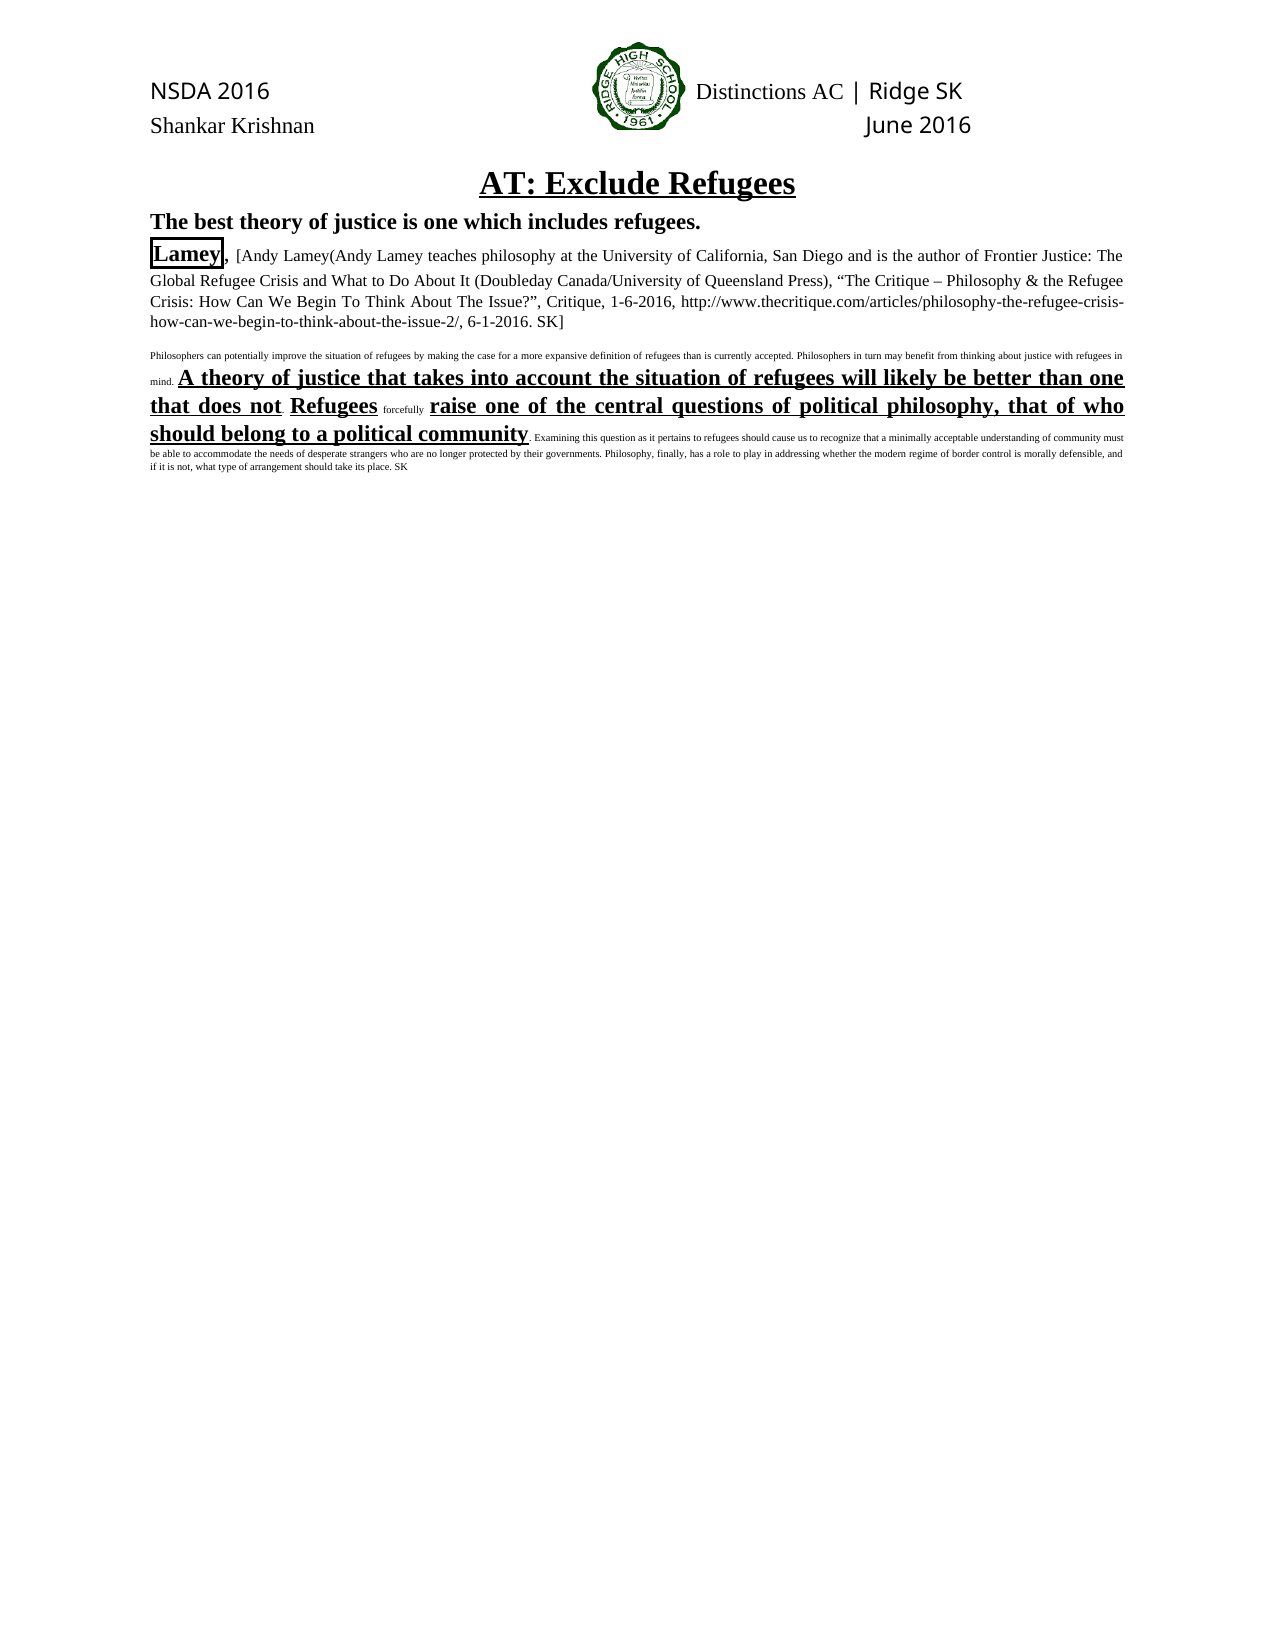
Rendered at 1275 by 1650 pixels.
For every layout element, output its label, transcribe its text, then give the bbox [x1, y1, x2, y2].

subtitle The best theory of justice is one which includes refugees. [150, 208, 1125, 235]
picture [578, 42, 697, 130]
text Philosophers can potentially improve the situation of refugees by making the case for a more expansive definition of refugees than is currently accepted. Philosophers in turn may benefit from thinking about justice with refugees in mind. A theory of justice that takes into account the situation of refugees will likely be better than one that does not. Refugees forcefully raise one of the central questions of political philosophy, that of who should belong to a political community. Examining this question as it pertains to refugees should cause us to recognize that a minimally acceptable understanding of community must be able to accommodate the needs of desperate strangers who are no longer protected by their governments. Philosophy, finally, has a role to play in addressing whether the modern regime of border control is morally defensible, and if it is not, what type of arrangement should take its place. SK [150, 349, 1125, 473]
subtitle AT: Exclude Refugees [150, 163, 1125, 201]
text Lamey, [Andy Lamey(Andy Lamey teaches philosophy at the University of California, San Diego and is the author of Frontier Justice: The Global Refugee Crisis and What to Do About It (Doubleday Canada/University of Queensland Press), “The Critique – Philosophy & the Refugee Crisis: How Can We Begin To Think About The Issue?”, Critique, 1-6-2016, http://www.thecritique.com/articles/philosophy-the-refugee-crisis-how-can-we-begin-to-think-about-the-issue-2/, 6-1-2016. SK] [150, 237, 1125, 331]
